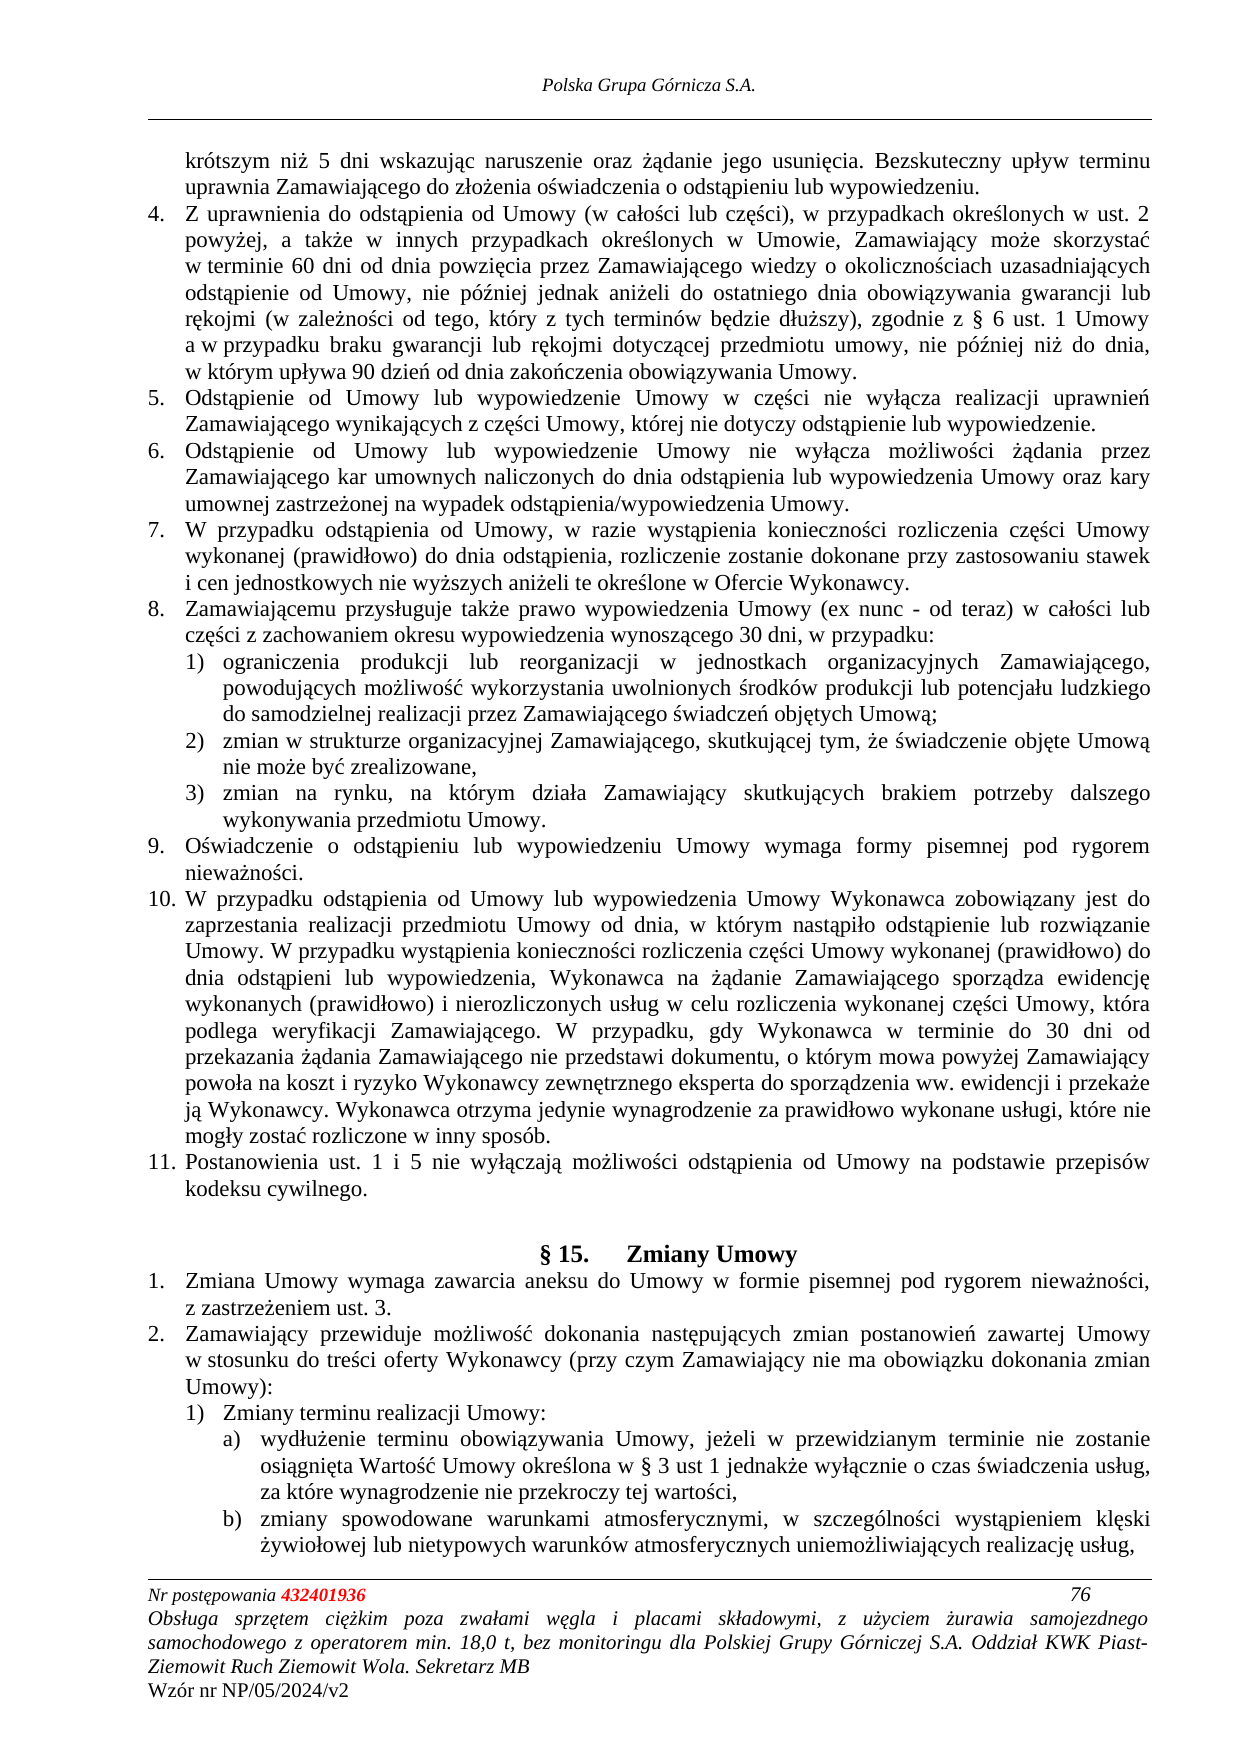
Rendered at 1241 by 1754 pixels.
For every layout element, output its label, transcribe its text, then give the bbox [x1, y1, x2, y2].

list Odstąpienie od Umowy lub wypowiedzenie Umowy w części nie wyłącza realizacji uprawnień Zamawiającego wynikających z części Umowy, której nie dotyczy odstąpienie lub wypowiedzenie. [148, 384, 1152, 437]
list wydłużenie terminu obowiązywania Umowy, jeżeli w przewidzianym terminie nie zostanie osiągnięta Wartość Umowy określona w § 3 ust 1 jednakże wyłącznie o czas świadczenia usług, za które wynagrodzenie nie przekroczy tej wartości, [223, 1426, 1152, 1504]
list Zamawiający przewiduje możliwość dokonania następujących zmian postanowień zawartej Umowy w stosunku do treści oferty Wykonawcy (przy czym Zamawiający nie ma obowiązku dokonania zmian Umowy): [148, 1320, 1152, 1399]
list Zmiany terminu realizacji Umowy: [185, 1399, 1152, 1426]
subtitle Zmiany Umowy [185, 1239, 1152, 1267]
list zmian na rynku, na którym działa Zamawiający skutkujących brakiem potrzeby dalszego wykonywania przedmiotu Umowy. [185, 779, 1152, 832]
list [148, 147, 1152, 200]
list ograniczenia produkcji lub reorganizacji w jednostkach organizacyjnych Zamawiającego, powodujących możliwość wykorzystania uwolnionych środków produkcji lub potencjału ludzkiego do samodzielnej realizacji przez Zamawiającego świadczeń objętych Umową; [185, 648, 1152, 727]
list W przypadku odstąpienia od Umowy, w razie wystąpienia konieczności rozliczenia części Umowy wykonanej (prawidłowo) do dnia odstąpienia, rozliczenie zostanie dokonane przy zastosowaniu stawek i cen jednostkowych nie wyższych aniżeli te określone w Ofercie Wykonawcy. [148, 516, 1152, 595]
list zmian w strukturze organizacyjnej Zamawiającego, skutkującej tym, że świadczenie objęte Umową nie może być zrealizowane, [185, 727, 1152, 779]
list Odstąpienie od Umowy lub wypowiedzenie Umowy nie wyłącza możliwości żądania przez Zamawiającego kar umownych naliczonych do dnia odstąpienia lub wypowiedzenia Umowy oraz kary umownej zastrzeżonej na wypadek odstąpienia/wypowiedzenia Umowy. [148, 437, 1152, 516]
list Postanowienia ust. 1 i 5 nie wyłączają możliwości odstąpienia od Umowy na podstawie przepisów kodeksu cywilnego. [148, 1148, 1152, 1201]
list W przypadku odstąpienia od Umowy lub wypowiedzenia Umowy Wykonawca zobowiązany jest do zaprzestania realizacji przedmiotu Umowy od dnia, w którym nastąpiło odstąpienie lub rozwiązanie Umowy. W przypadku wystąpienia konieczności rozliczenia części Umowy wykonanej (prawidłowo) do dnia odstąpieni lub wypowiedzenia, Wykonawca na żądanie Zamawiającego sporządza ewidencję wykonanych (prawidłowo) i nierozliczonych usług w celu rozliczenia wykonanej części Umowy, która podlega weryfikacji Zamawiającego. W przypadku, gdy Wykonawca w terminie do 30 dni od przekazania żądania Zamawiającego nie przedstawi dokumentu, o którym mowa powyżej Zamawiający powoła na koszt i ryzyko Wykonawcy zewnętrznego eksperta do sporządzenia ww. ewidencji i przekaże ją Wykonawcy. Wykonawca otrzyma jedynie wynagrodzenie za prawidłowo wykonane usługi, które nie mogły zostać rozliczone w inny sposób. [148, 885, 1152, 1148]
list zmiany spowodowane warunkami atmosferycznymi, w szczególności wystąpieniem klęski żywiołowej lub nietypowych warunków atmosferycznych uniemożliwiających realizację usług, [223, 1504, 1152, 1557]
list Z uprawnienia do odstąpienia od Umowy (w całości lub części), w przypadkach określonych w ust. 2 powyżej, a także w innych przypadkach określonych w Umowie, Zamawiający może skorzystać w terminie 60 dni od dnia powzięcia przez Zamawiającego wiedzy o okolicznościach uzasadniających odstąpienie od Umowy, nie później jednak aniżeli do ostatniego dnia obowiązywania gwarancji lub rękojmi (w zależności od tego, który z tych terminów będzie dłuższy), zgodnie z § 6 ust. 1 Umowy a w przypadku braku gwarancji lub rękojmi dotyczącej przedmiotu umowy, nie później niż do dnia, w którym upływa 90 dzień od dnia zakończenia obowiązywania Umowy. [148, 200, 1152, 384]
list Oświadczenie o odstąpieniu lub wypowiedzeniu Umowy wymaga formy pisemnej pod rygorem nieważności. [148, 832, 1152, 885]
list Zmiana Umowy wymaga zawarcia aneksu do Umowy w formie pisemnej pod rygorem nieważności, z zastrzeżeniem ust. 3. [148, 1267, 1152, 1320]
list Zamawiającemu przysługuje także prawo wypowiedzenia Umowy (ex nunc - od teraz) w całości lub części z zachowaniem okresu wypowiedzenia wynoszącego 30 dni, w przypadku: [148, 595, 1152, 648]
